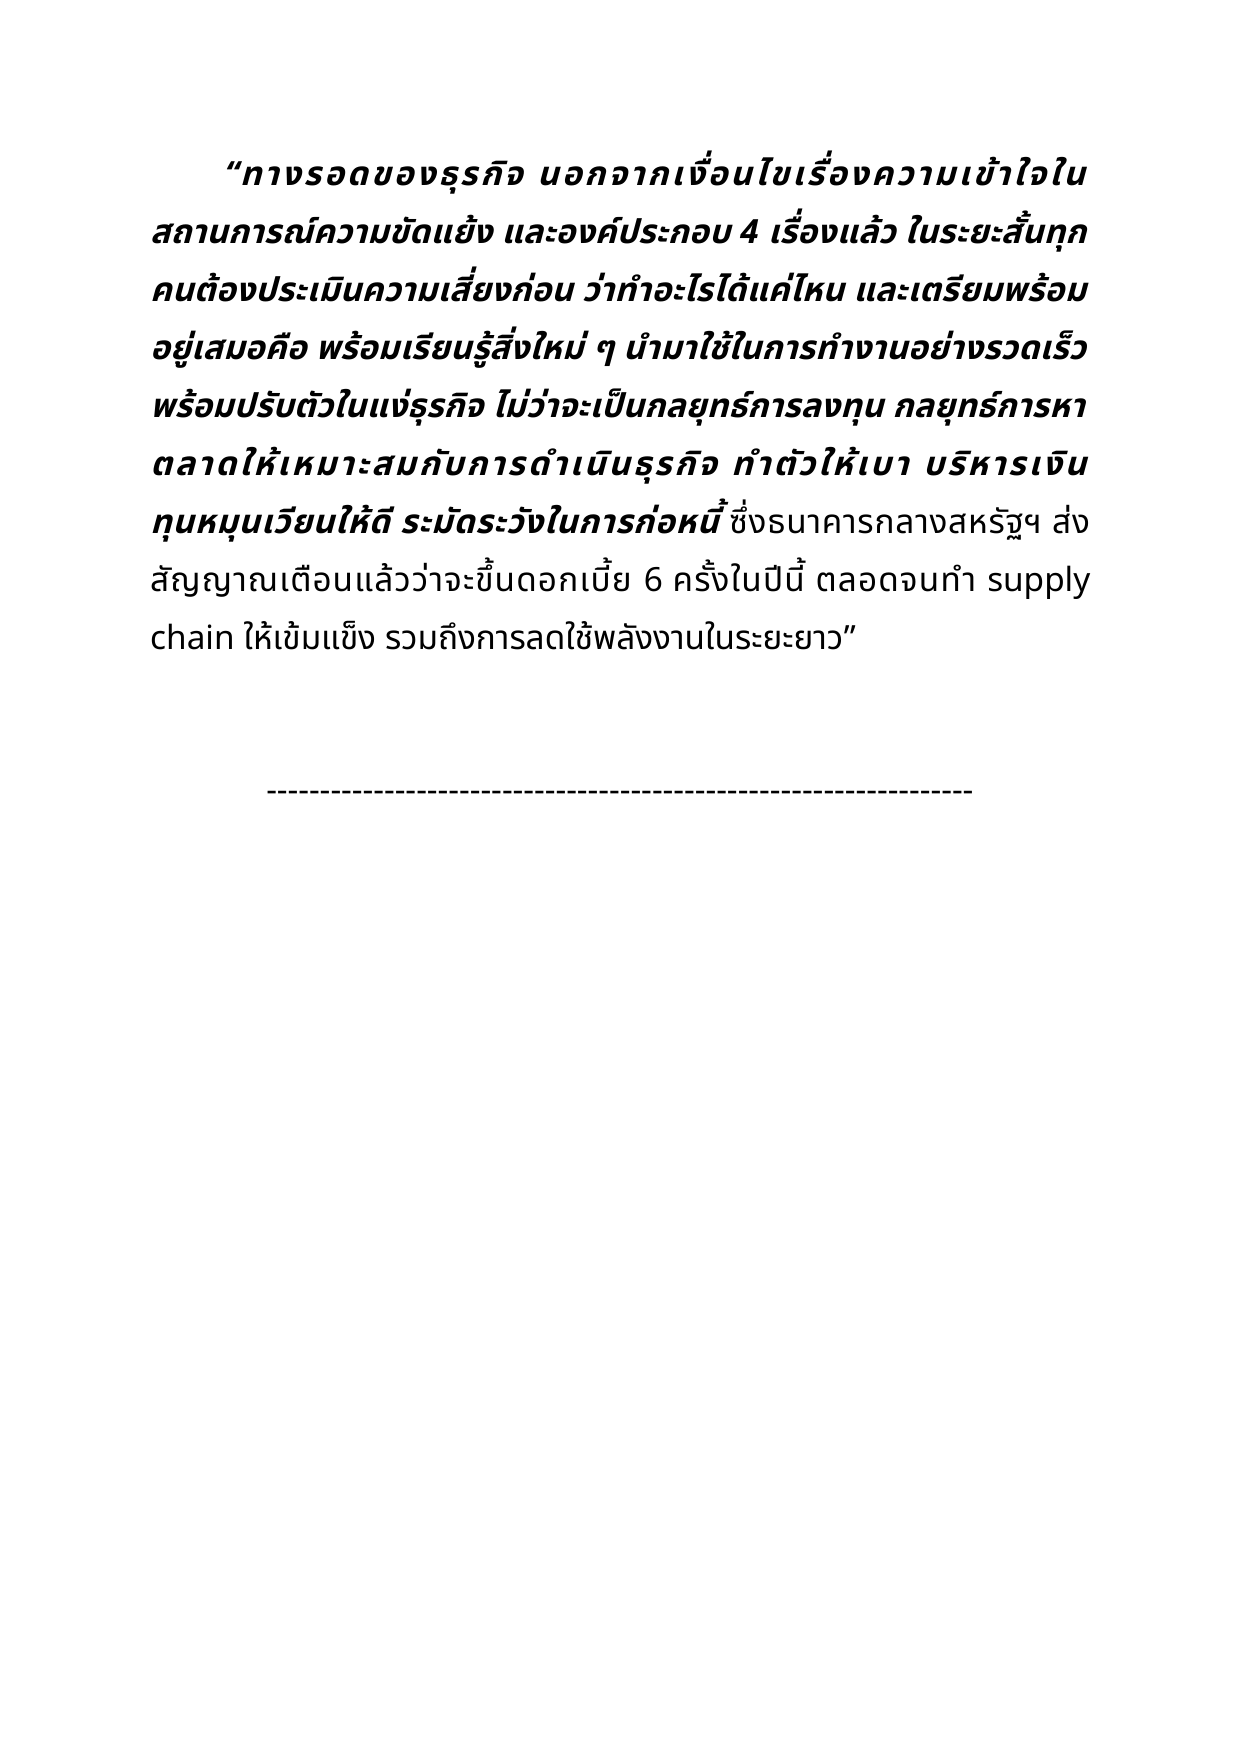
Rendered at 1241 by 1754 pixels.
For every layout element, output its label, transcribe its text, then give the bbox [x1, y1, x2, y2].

text ------------------------------------------------------------------ [150, 766, 1090, 811]
text “ทางรอดของธุรกิจ นอกจากเงื่อนไขเรื่องความเข้าใจในสถานการณ์ความขัดแย้ง และองค์ประกอบ 4 เรื่องแล้ว ในระยะสั้นทุกคนต้องประเมินความเสี่ยงก่อน ว่าทำอะไรได้แค่ไหน และเตรียมพร้อมอยู่เสมอคือ พร้อมเรียนรู้สิ่งใหม่ ๆ นำมาใช้ในการทำงานอย่างรวดเร็ว พร้อมปรับตัวในแง่ธุรกิจ ไม่ว่าจะเป็นกลยุทธ์การลงทุน กลยุทธ์การหาตลาดให้เหมาะสมกับการดำเนินธุรกิจ ทำตัวให้เบา บริหารเงินทุนหมุนเวียนให้ดี ระมัดระวังในการก่อหนี้ ซึ่งธนาคารกลางสหรัฐฯ ส่งสัญญาณเตือนแล้วว่าจะขึ้นดอกเบี้ย 6 ครั้งในปีนี้ ตลอดจนทำ supply chain ให้เข้มแข็ง รวมถึงการลดใช้พลังงานในระยะยาว” [150, 150, 1090, 664]
